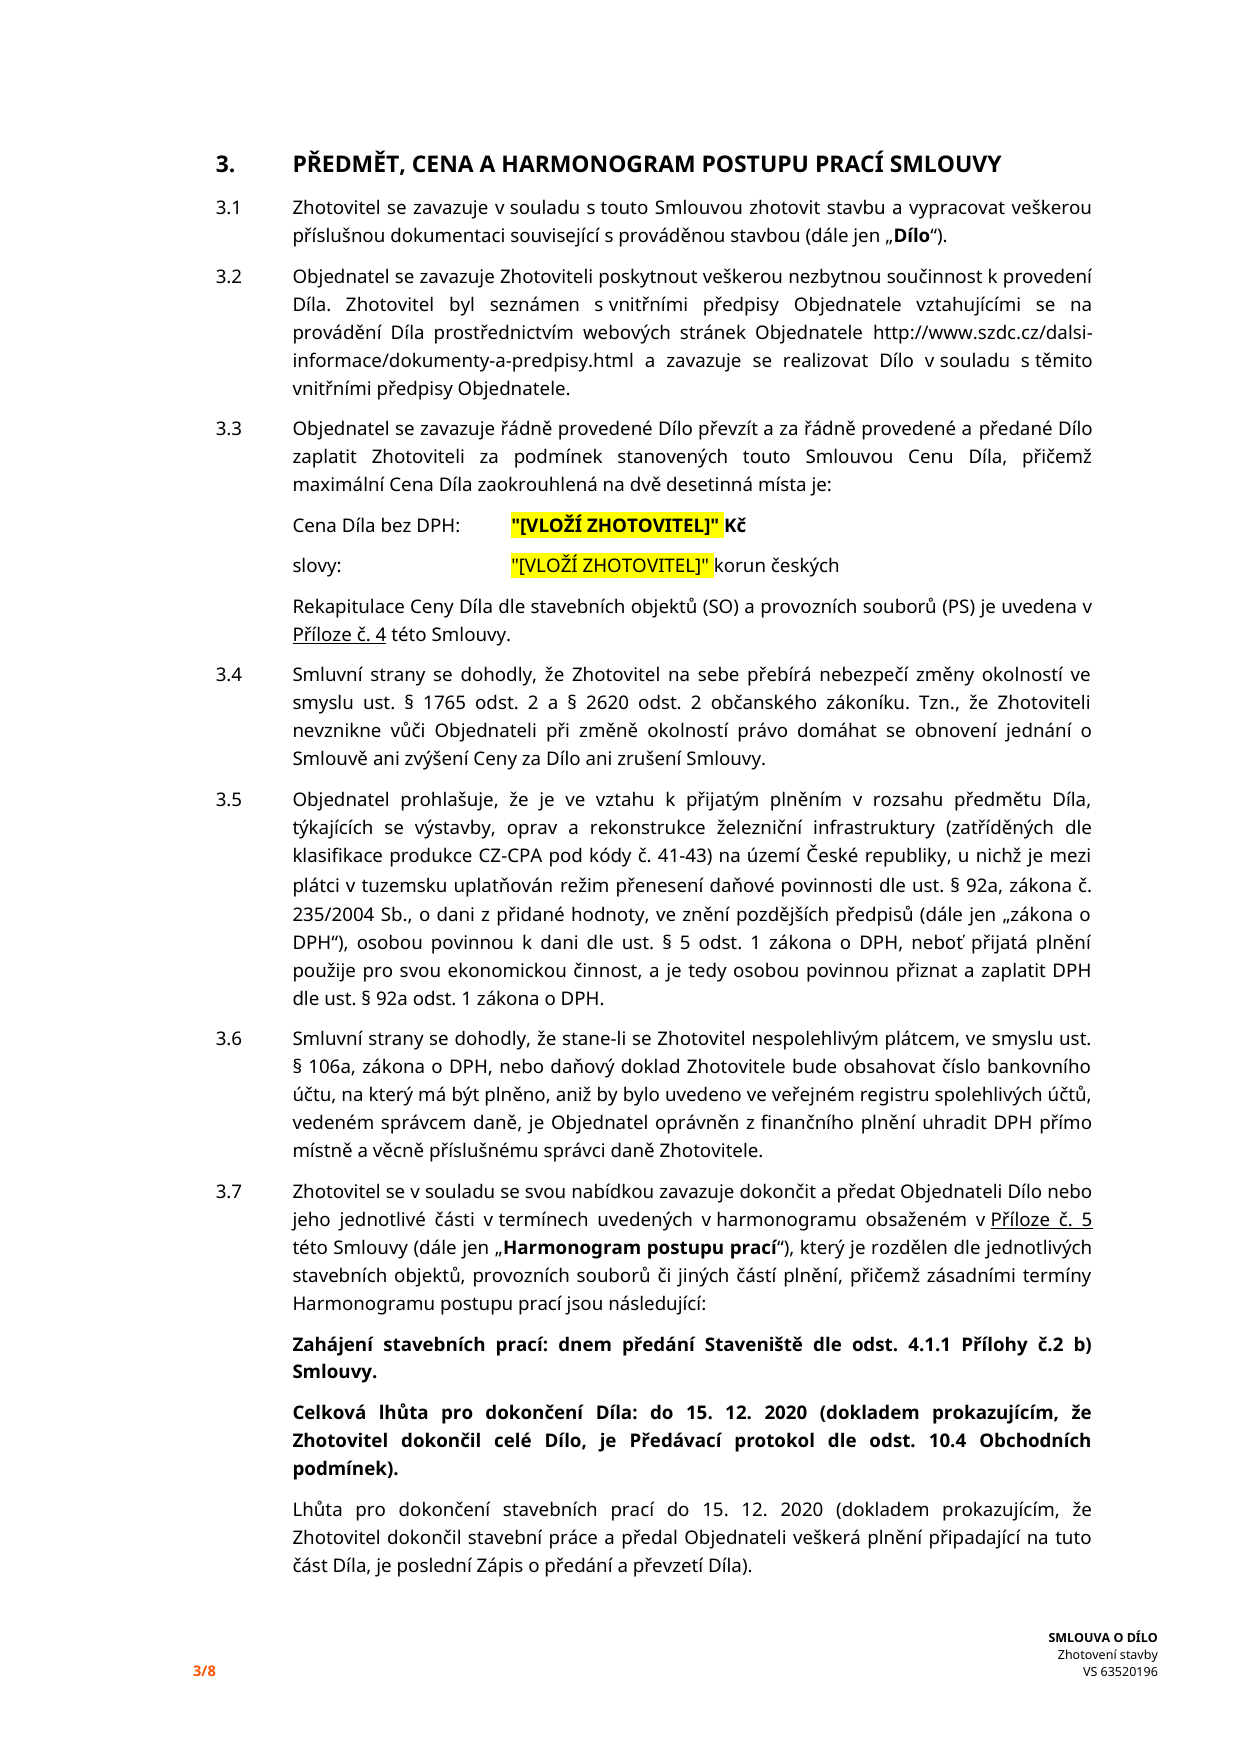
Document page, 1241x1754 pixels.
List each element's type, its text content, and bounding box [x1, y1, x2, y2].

text slovy: korun českých [292, 553, 511, 578]
text Cena Díla bez DPH: Kč [292, 512, 511, 538]
text Zahájení stavebních prací: dnem předání Staveniště dle odst. 4.1.1 Přílohy č.2 b) Smlouvy. [292, 1331, 1093, 1384]
text Objednatel se zavazuje řádně provedené Dílo převzít a za řádně provedené a předané Dílo zaplatit Zhotoviteli za podmínek stanovených touto Smlouvou Cenu Díla, přičemž maximální Cena Díla zaokrouhlená na dvě desetinná místa je: [216, 416, 1093, 497]
text Rekapitulace Ceny Díla dle stavebních objektů (SO) a provozních souborů (PS) je uvedena v Příloze č. 4 této Smlouvy. [292, 593, 1093, 647]
text Cena Díla bez DPH: Kč [724, 512, 1093, 538]
text PŘEDMĚT, CENA A HARMONOGRAM POSTUPU PRACÍ SMLOUVY [216, 147, 1093, 179]
text Celková lhůta pro dokončení Díla: do 15. 12. 2020 (dokladem prokazujícím, že Zhotovitel dokončil celé Dílo, je Předávací protokol dle odst. 10.4 Obchodních podmínek). [292, 1399, 1093, 1481]
text Smluvní strany se dohodly, že stane-li se Zhotovitel nespolehlivým plátcem, ve smyslu ust. § 106a, zákona o DPH, nebo daňový doklad Zhotovitele bude obsahovat číslo bankovního účtu, na který má být plněno, aniž by bylo uvedeno ve veřejném registru spolehlivých účtů, vedeném správcem daně, je Objednatel oprávněn z finančního plnění uhradit DPH přímo místně a věcně příslušnému správci daně Zhotovitele. [216, 1026, 1093, 1163]
text Lhůta pro dokončení stavebních prací do 15. 12. 2020 (dokladem prokazujícím, že Zhotovitel dokončil stavební práce a předal Objednateli veškerá plnění připadající na tuto část Díla, je poslední Zápis o předání a převzetí Díla). [292, 1496, 1093, 1577]
text Zhotovitel se v souladu se svou nabídkou zavazuje dokončit a předat Objednateli Dílo nebo jeho jednotlivé části v termínech uvedených v harmonogramu obsaženém v Příloze č. 5 této Smlouvy (dále jen „Harmonogram postupu prací“), který je rozdělen dle jednotlivých stavebních objektů, provozních souborů či jiných částí plnění, přičemž zásadními termíny Harmonogramu postupu prací jsou následující: [216, 1178, 1093, 1316]
text Objednatel prohlašuje, že je ve vztahu k přijatým plněním v rozsahu předmětu Díla, týkajících se výstavby, oprav a rekonstrukce železniční infrastruktury (zatříděných dle klasifikace produkce CZ-CPA pod kódy č. 41-43) na území České republiky, u nichž je mezi plátci v tuzemsku uplatňován režim přenesení daňové povinnosti dle ust. § 92a, zákona č. 235/2004 Sb., o dani z přidané hodnoty, ve znění pozdějších předpisů (dále jen „zákona o DPH“), osobou povinnou k dani dle ust. § 5 odst. 1 zákona o DPH, neboť přijatá plnění použije pro svou ekonomickou činnost, a je tedy osobou povinnou přiznat a zaplatit DPH dle ust. § 92a odst. 1 zákona o DPH. [216, 786, 1093, 1011]
text Objednatel se zavazuje Zhotoviteli poskytnout veškerou nezbytnou součinnost k provedení Díla. Zhotovitel byl seznámen s vnitřními předpisy Objednatele vztahujícími se na provádění Díla prostřednictvím webových stránek Objednatele http://www.szdc.cz/dalsi-informace/dokumenty-a-predpisy.html a zavazuje se realizovat Dílo v souladu s těmito vnitřními předpisy Objednatele. [216, 263, 1093, 401]
text Smluvní strany se dohodly, že Zhotovitel na sebe přebírá nebezpečí změny okolností ve smyslu ust. § 1765 odst. 2 a § 2620 odst. 2 občanského zákoníku. Tzn., že Zhotoviteli nevznikne vůči Objednateli při změně okolností právo domáhat se obnovení jednání o Smlouvě ani zvýšení Ceny za Dílo ani zrušení Smlouvy. [216, 662, 1093, 771]
text Zhotovitel se zavazuje v souladu s touto Smlouvou zhotovit stavbu a vypracovat veškerou příslušnou dokumentaci související s prováděnou stavbou (dále jen „Dílo“). [216, 194, 1093, 248]
text slovy: korun českých [714, 553, 1093, 578]
